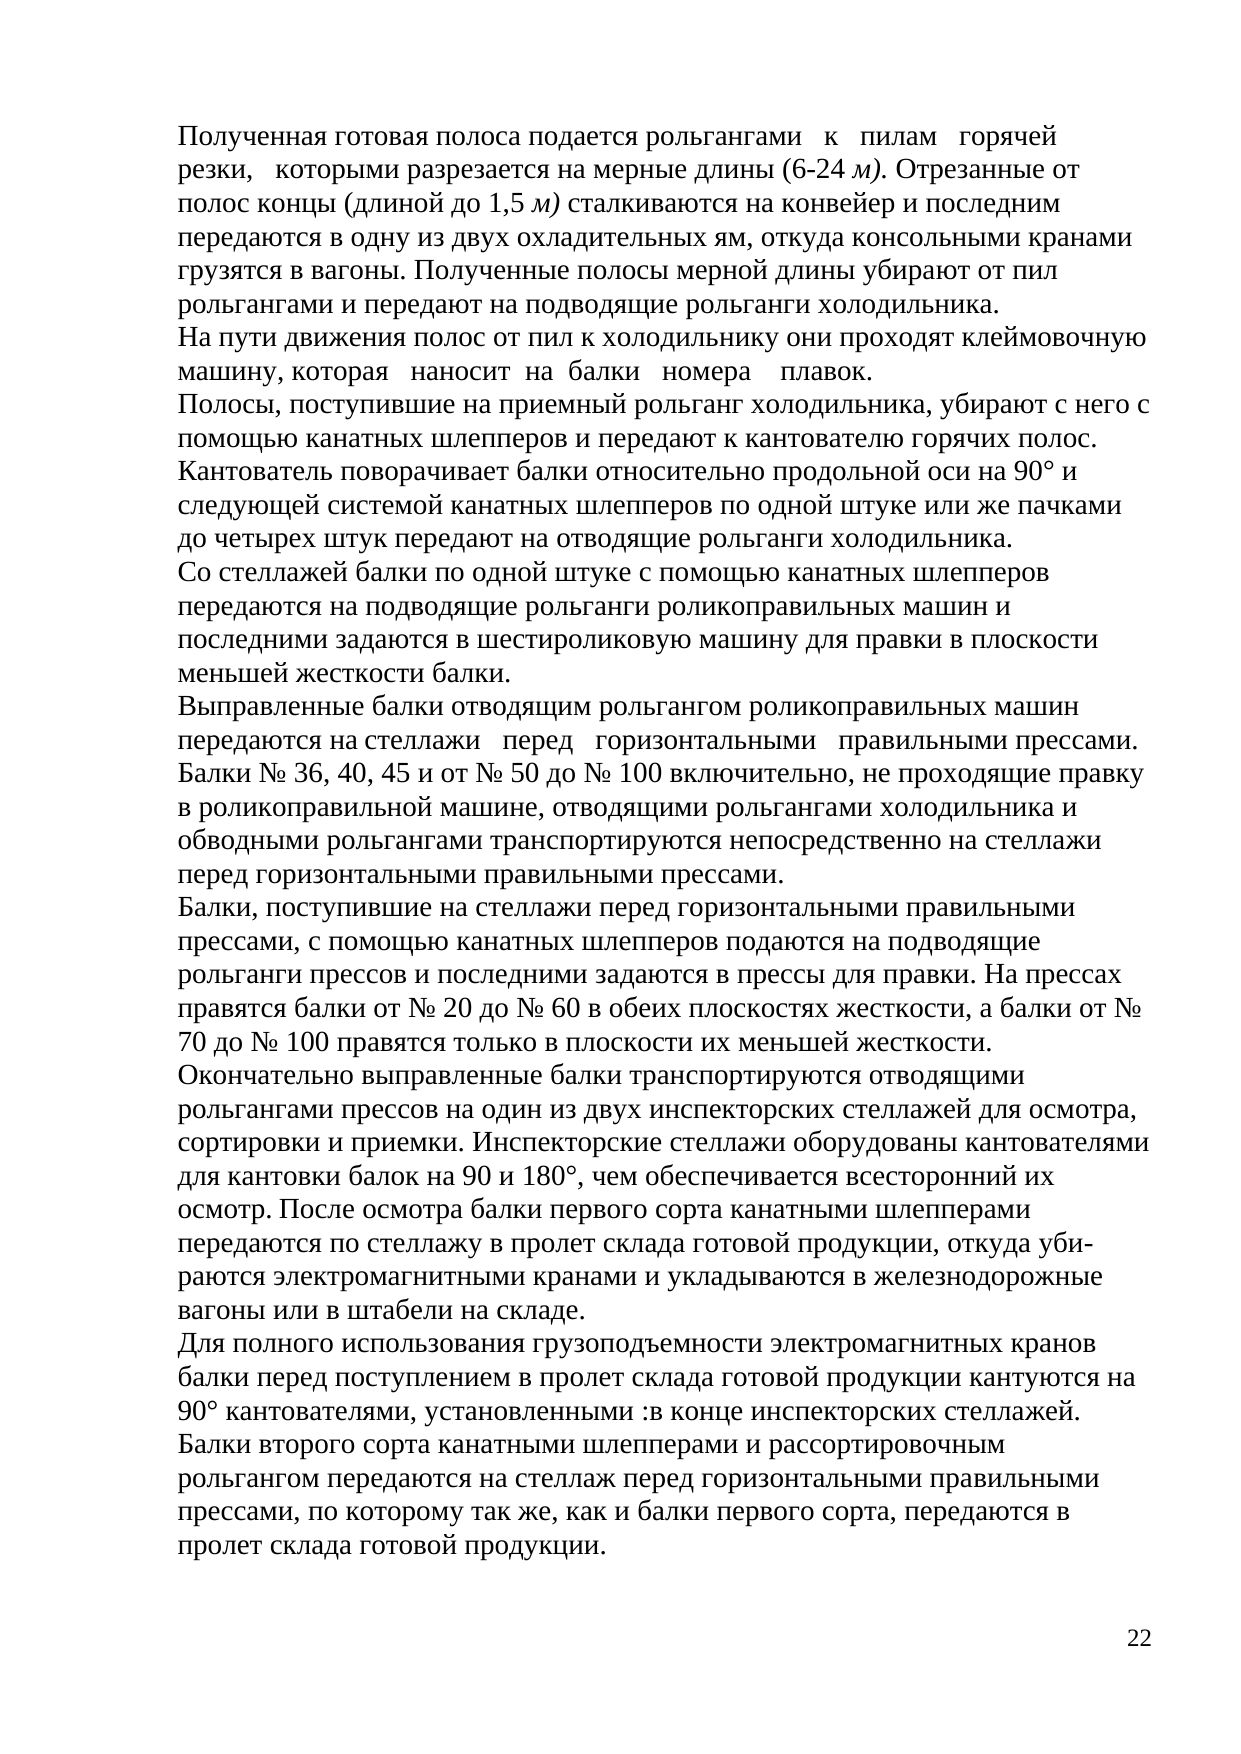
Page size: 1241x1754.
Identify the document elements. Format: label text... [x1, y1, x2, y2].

text Полосы, поступившие на приемный рольганг холодильника, убирают с него с помощью канатных шлепперов и передают к кантователю горячих полос. Кантователь поворачивает балки относительно продольной оси на 90° и следующей системой канатных шлепперов по одной штуке или же пачками до четырех штук передают на отводящие рольганги холодильника. [177, 386, 1152, 554]
text Балки, поступившие на стеллажи перед горизонтальными правильными прессами, с помощью канатных шлепперов подаются на подводящие рольганги прессов и последними задаются в прессы для правки. На прессах правятся балки от № 20 до № 60 в обеих плоскостях жесткости, а балки от № 70 до № 100 правятся только в плоскости их меньшей жесткости. [177, 889, 1152, 1057]
text Со стеллажей балки по одной штуке с помощью канатных шлепперов передаются на подводящие рольганги роликоправильных машин и последними задаются в шестироликовую машину для правки в плоскости меньшей жесткости балки. [177, 554, 1152, 688]
text Окончательно выправленные балки транспортируются отводящими рольгангами прессов на один из двух инспекторских стеллажей для осмотра, сортировки и приемки. Инспекторские стеллажи оборудованы кантователями для кантовки балок на 90 и 180°, чем обеспечивается всесторонний их осмотр. После осмотра балки первого сорта канатными шлепперами передаются по стеллажу в пролет склада готовой продукции, откуда убираются электромагнитными кранами и укладываются в железнодорожные вагоны или в штабели на складе. [177, 1057, 1152, 1326]
text Для полного использования грузоподъемности электромагнитных кранов балки перед поступлением в пролет склада готовой продукции кантуются на 90° кантователями, установленными :в конце инспекторских стеллажей. [177, 1326, 1152, 1426]
text Балки № 36, 40, 45 и от № 50 до № 100 включительно, не проходящие правку в роликоправильной машине, отводящими рольгангами холодильника и обводными рольгангами транспортируются непосредственно на стеллажи перед горизонтальными правильными прессами. [177, 755, 1152, 889]
text Выправленные балки отводящим рольгангом роликоправильных машин передаются на стеллажи перед горизонтальными правильными прессами. [177, 688, 1152, 755]
text На пути движения полос от пил к холодильнику они проходят клеймовочную машину, которая наносит на балки номера плавок. [177, 319, 1152, 386]
text Балки второго сорта канатными шлепперами и рассортировочным рольгангом передаются на стеллаж перед горизонтальными правильными прессами, по которому так же, как и балки первого сорта, передаются в пролет склада готовой продукции. [177, 1426, 1152, 1560]
text Полученная готовая полоса подается рольгангами к пилам горячей резки, которыми разрезается на мерные длины (6-24 м). Отрезанные от полос концы (длиной до ) сталкиваются на конвейер и последним передаются в одну из двух охладительных ям, откуда консольными кранами грузятся в вагоны. Полученные полосы мерной длины убирают от пил рольгангами и передают на подводящие рольганги холодильника. [177, 118, 1152, 319]
